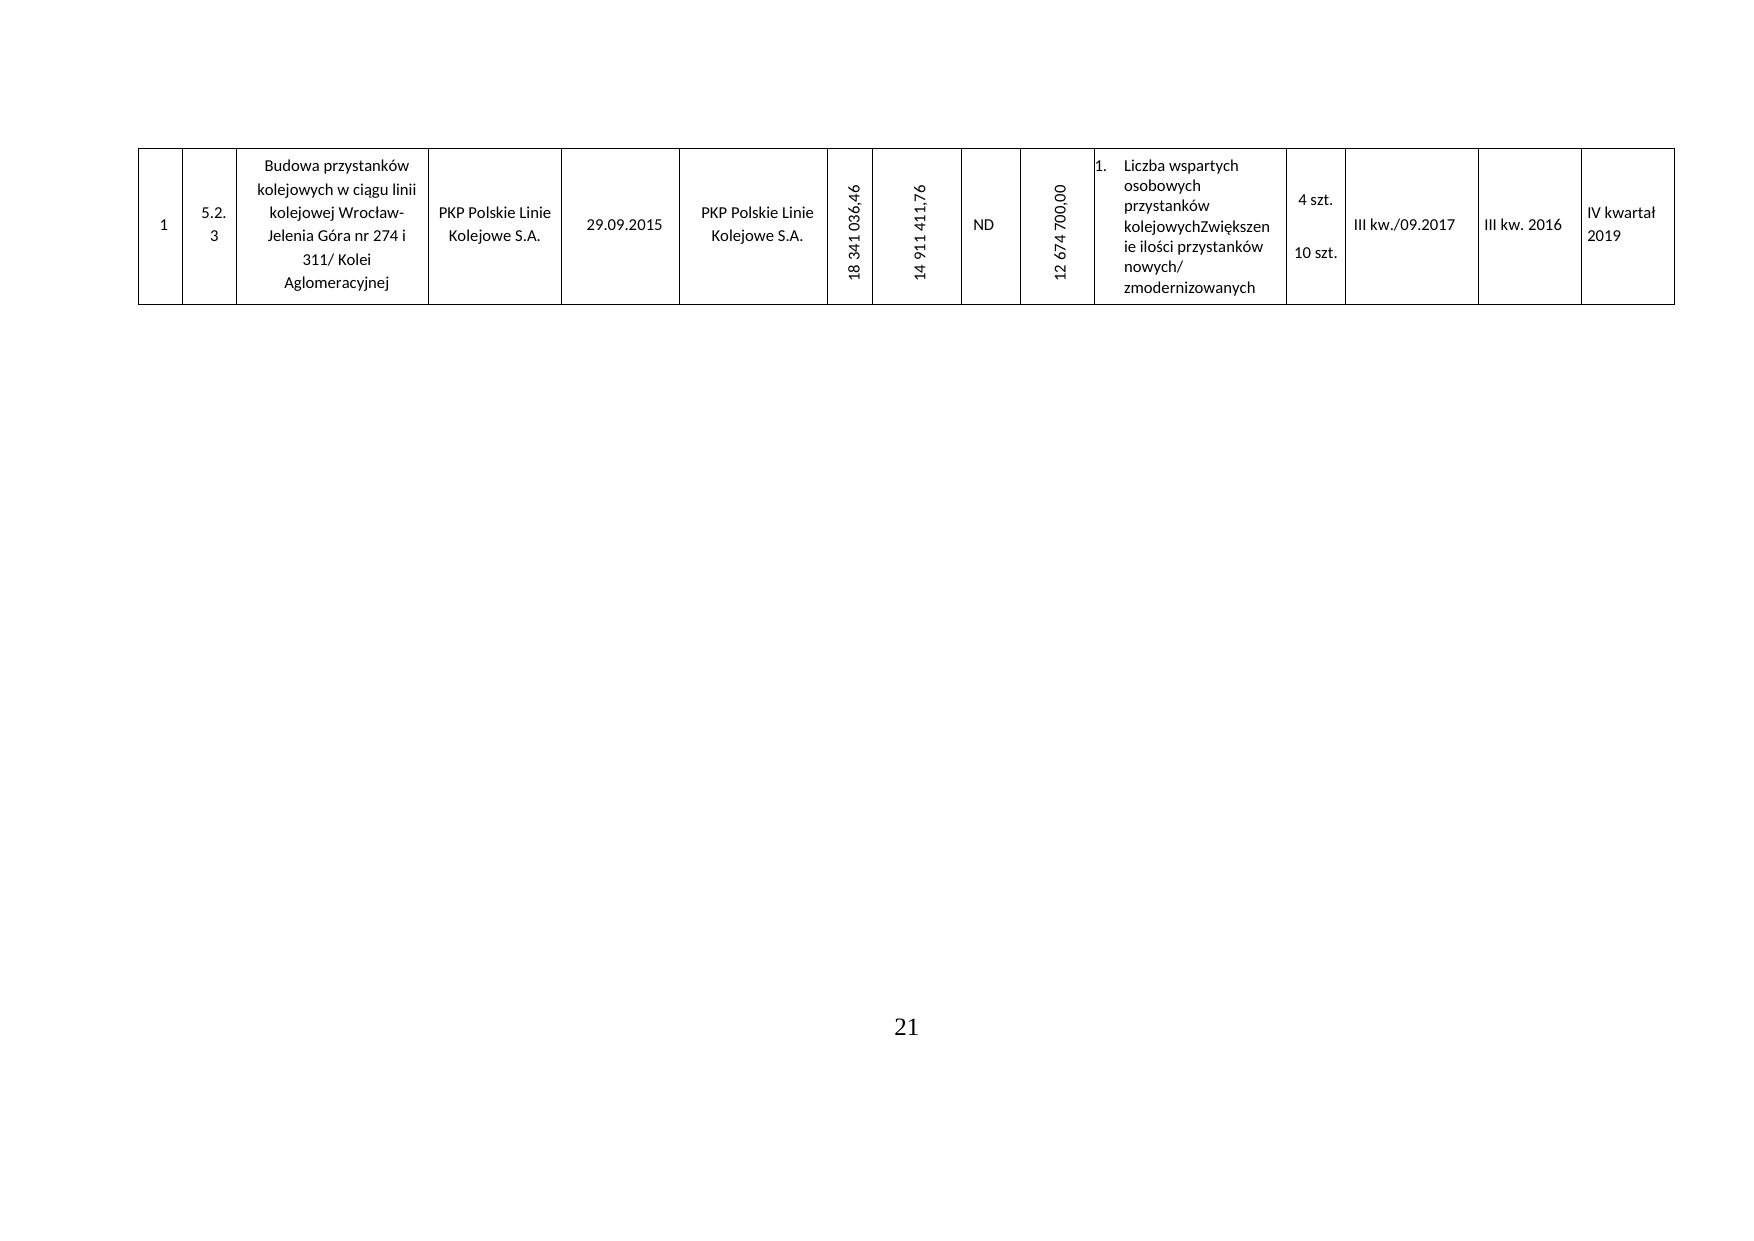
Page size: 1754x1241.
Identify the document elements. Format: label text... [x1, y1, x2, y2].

table_cell 12 674 700,00 [1021, 149, 1094, 303]
table_cell III kw./09.2017 [1346, 149, 1478, 303]
table_cell 29.09.2015 [562, 149, 679, 303]
table_cell 14 911 411,76 [873, 149, 961, 303]
table_cell 18 341 036,46 [828, 149, 872, 303]
table_cell III kw. 2016 [1479, 149, 1581, 303]
table_cell 5.2.3 [183, 149, 236, 303]
table_cell ND [962, 149, 1020, 303]
table_cell IV kwartał 2019 [1582, 149, 1674, 303]
table_cell PKP Polskie Linie Kolejowe S.A. [429, 149, 561, 303]
table_cell Budowa przystanków kolejowych w ciągu linii kolejowej Wrocław-Jelenia Góra nr 274 i 311/ Kolei Aglomeracyjnej [237, 149, 428, 303]
table_cell 4 szt. 10 szt. [1287, 149, 1345, 303]
table_cell PKP Polskie Linie Kolejowe S.A. [680, 149, 827, 303]
table_cell Liczba wspartych osobowych przystanków kolejowychZwiększenie ilości przystanków nowych/ zmodernizowanych [1095, 149, 1286, 303]
table_cell 1 [139, 149, 182, 303]
